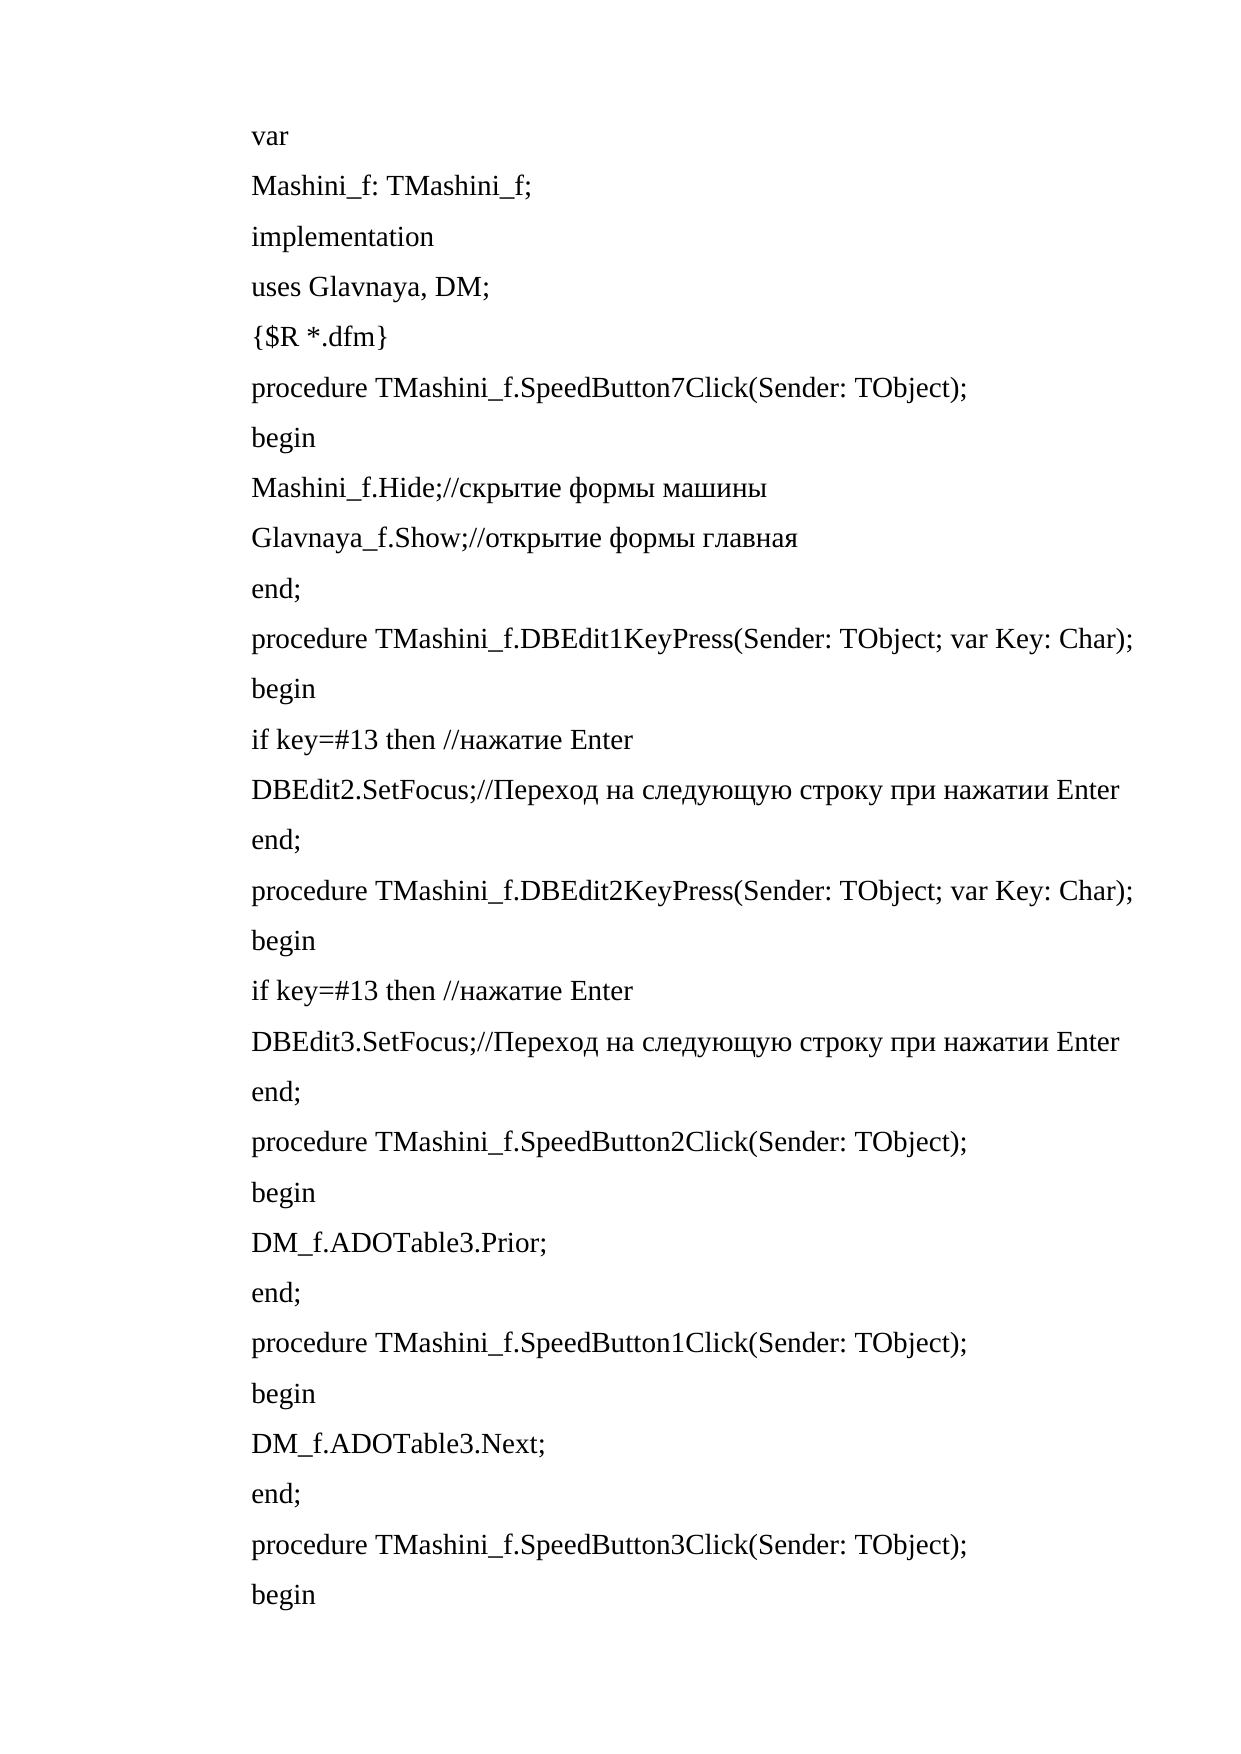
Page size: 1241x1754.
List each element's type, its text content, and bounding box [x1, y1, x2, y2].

text {$R *.dfm} [177, 319, 1152, 353]
text DM_f.ADOTable3.Next; [177, 1426, 1152, 1460]
text uses Glavnaya, DM; [177, 269, 1152, 303]
text end; [177, 1074, 1152, 1108]
text procedure TMashini_f.SpeedButton2Click(Sender: TObject); [177, 1124, 1152, 1158]
text procedure TMashini_f.SpeedButton1Click(Sender: TObject); [177, 1326, 1152, 1359]
text procedure TMashini_f.DBEdit1KeyPress(Sender: TObject; var Key: Char); [177, 621, 1152, 655]
text procedure TMashini_f.DBEdit2KeyPress(Sender: TObject; var Key: Char); [177, 873, 1152, 906]
text end; [177, 822, 1152, 856]
text Mashini_f: TMashini_f; [177, 168, 1152, 202]
text end; [177, 1275, 1152, 1309]
text begin [177, 420, 1152, 453]
text Glavnaya_f.Show;//открытие формы главная [177, 521, 1152, 554]
text procedure TMashini_f.SpeedButton3Click(Sender: TObject); [177, 1527, 1152, 1560]
text begin [177, 923, 1152, 957]
text DM_f.ADOTable3.Prior; [177, 1225, 1152, 1258]
text begin [177, 1376, 1152, 1409]
text begin [177, 672, 1152, 705]
text if key=#13 then //нажатие Enter [177, 722, 1152, 755]
text var [177, 118, 1152, 152]
text end; [177, 1477, 1152, 1510]
text Mashini_f.Hide;//скрытие формы машины [177, 470, 1152, 504]
text implementation [177, 219, 1152, 252]
text DBEdit2.SetFocus;//Переход на следующую строку при нажатии Enter [177, 772, 1152, 806]
text if key=#13 then //нажатие Enter [177, 973, 1152, 1007]
text procedure TMashini_f.SpeedButton7Click(Sender: TObject); [177, 370, 1152, 403]
text begin [177, 1577, 1152, 1611]
text end; [177, 571, 1152, 604]
text DBEdit3.SetFocus;//Переход на следующую строку при нажатии Enter [177, 1024, 1152, 1057]
text begin [177, 1175, 1152, 1208]
